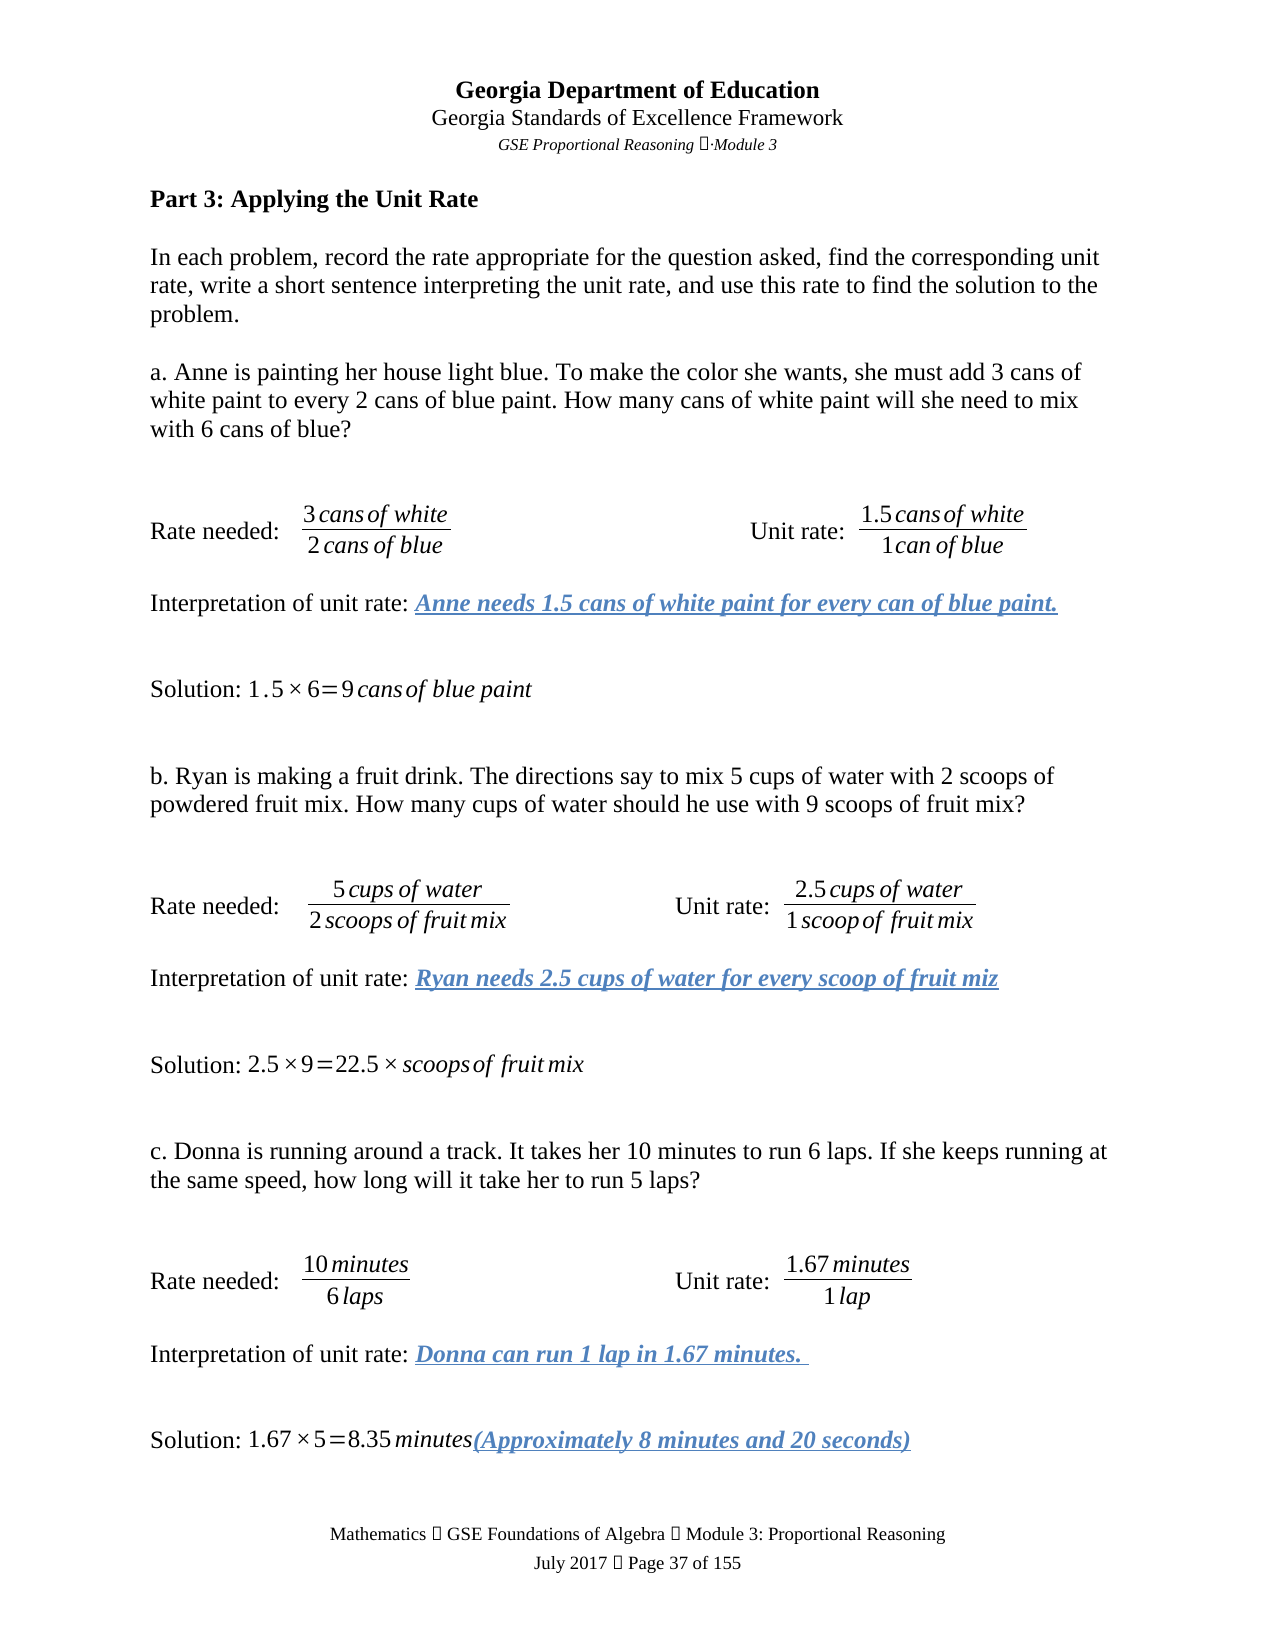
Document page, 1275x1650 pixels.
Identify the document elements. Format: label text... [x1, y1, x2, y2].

text Solution: (Approximately 8 minutes and 20 seconds) [150, 1425, 1125, 1454]
text Rate needed: Unit rate: [150, 876, 1125, 935]
text a. Anne is painting her house light blue. To make the color she wants, she must add 3 cans of white paint to every 2 cans of blue paint. How many cans of white paint will she need to mix with 6 cans of blue? [150, 357, 1125, 443]
text Solution: [150, 674, 1125, 703]
text b. Ryan is making a fruit drink. The directions say to mix 5 cups of water with 2 scoops of powdered fruit mix. How many cups of water should he use with 9 scoops of fruit mix? [150, 761, 1125, 818]
text Rate needed: Unit rate: [150, 1251, 1125, 1310]
text Rate needed: Unit rate: [150, 501, 1125, 559]
text Solution: [150, 1050, 1125, 1078]
text In each problem, record the rate appropriate for the question asked, find the corresponding unit rate, write a short sentence interpreting the unit rate, and use this rate to find the solution to the problem. [150, 242, 1125, 328]
text Interpretation of unit rate: Anne needs 1.5 cans of white paint for every can of blue paint. [150, 588, 1125, 617]
text Part 3: Applying the Unit Rate [150, 184, 1125, 213]
text Interpretation of unit rate: Donna can run 1 lap in 1.67 minutes. [150, 1339, 1125, 1367]
text Interpretation of unit rate: Ryan needs 2.5 cups of water for every scoop of fruit miz [150, 963, 1125, 992]
text c. Donna is running around a track. It takes her 10 minutes to run 6 laps. If she keeps running at the same speed, how long will it take her to run 5 laps? [150, 1136, 1125, 1193]
